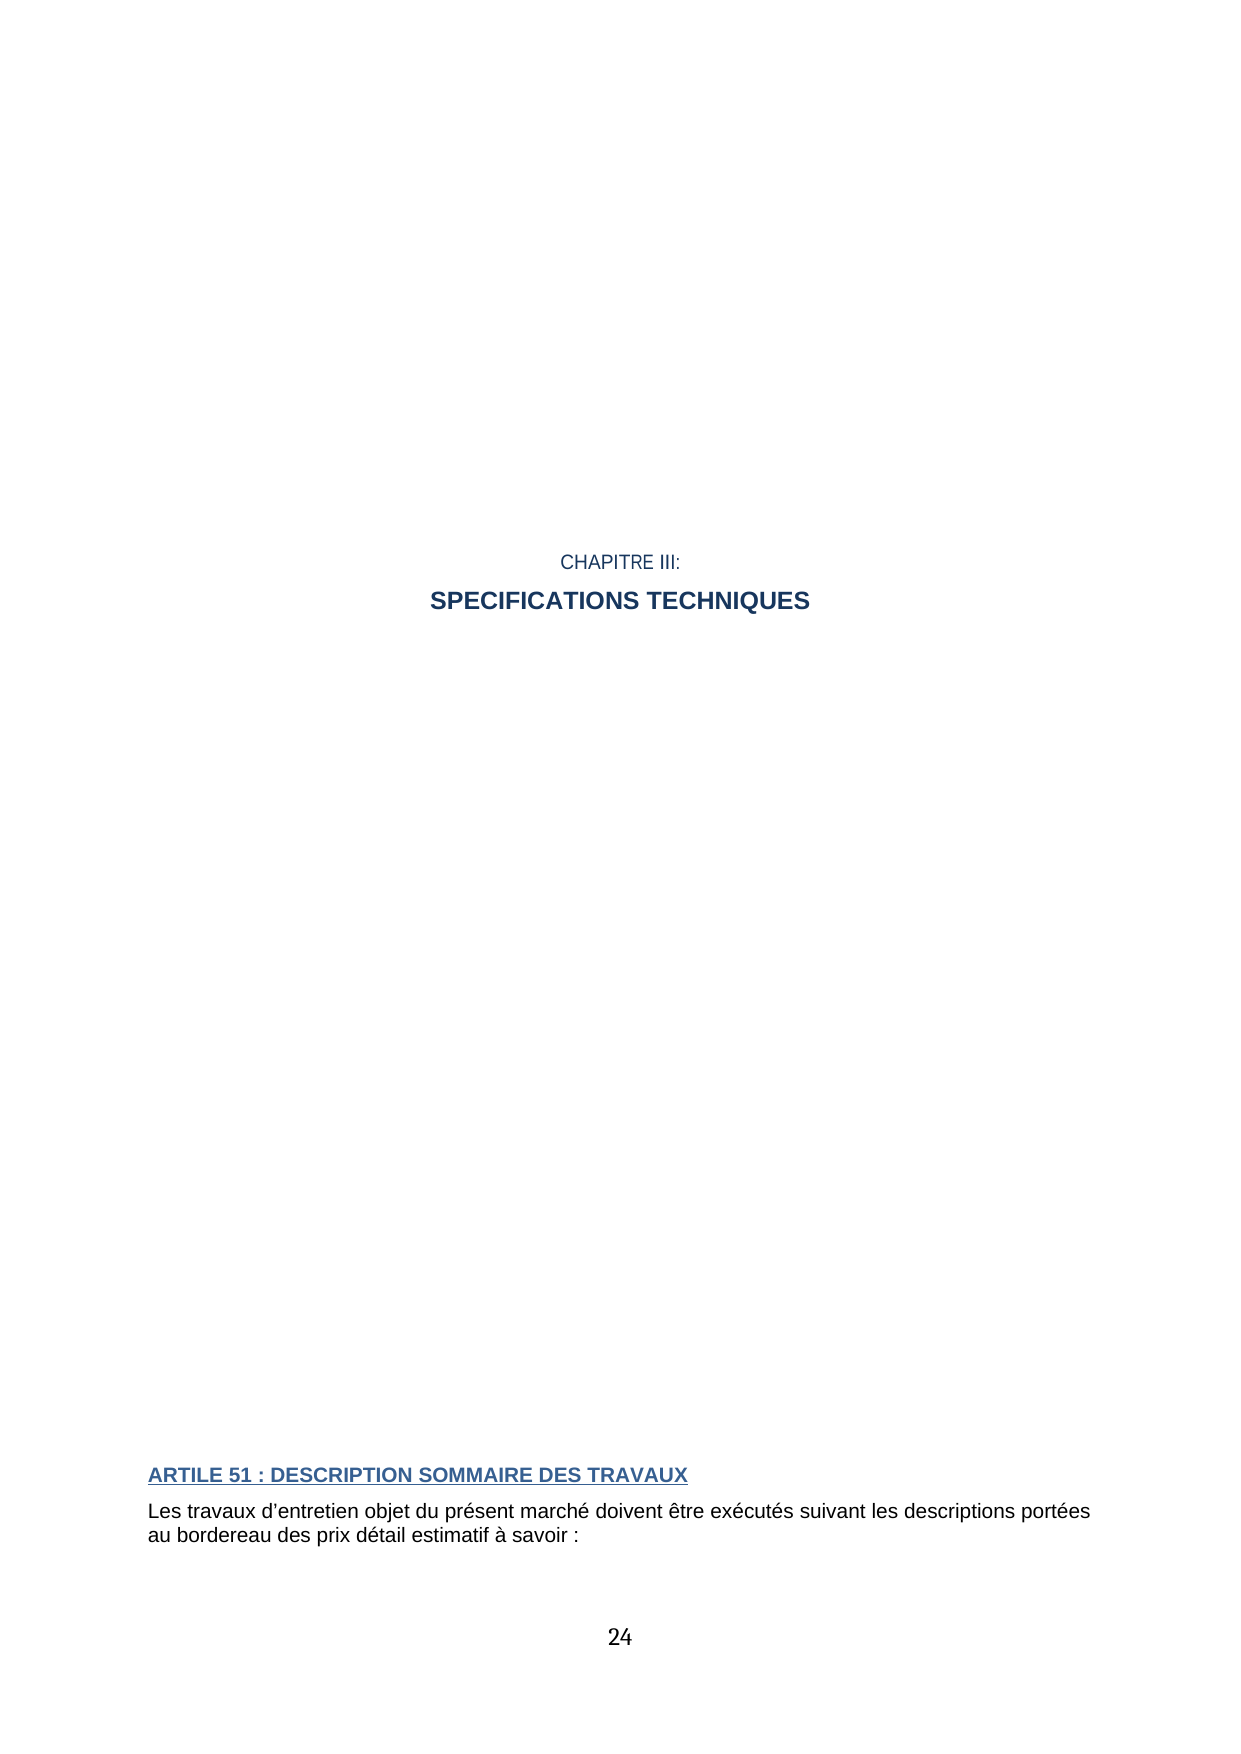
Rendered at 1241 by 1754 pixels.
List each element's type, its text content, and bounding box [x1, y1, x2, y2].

subtitle SPECIFICATIONS TECHNIQUES [148, 586, 1093, 615]
text Les travaux d’entretien objet du présent marché doivent être exécutés suivant les descriptions portées au bordereau des prix détail estimatif à savoir : [148, 1499, 1093, 1547]
subtitle CHAPITRE III: [148, 550, 1093, 574]
text ARTILE 51 : DESCRIPTION SOMMAIRE DES TRAVAUX [148, 1463, 1093, 1487]
